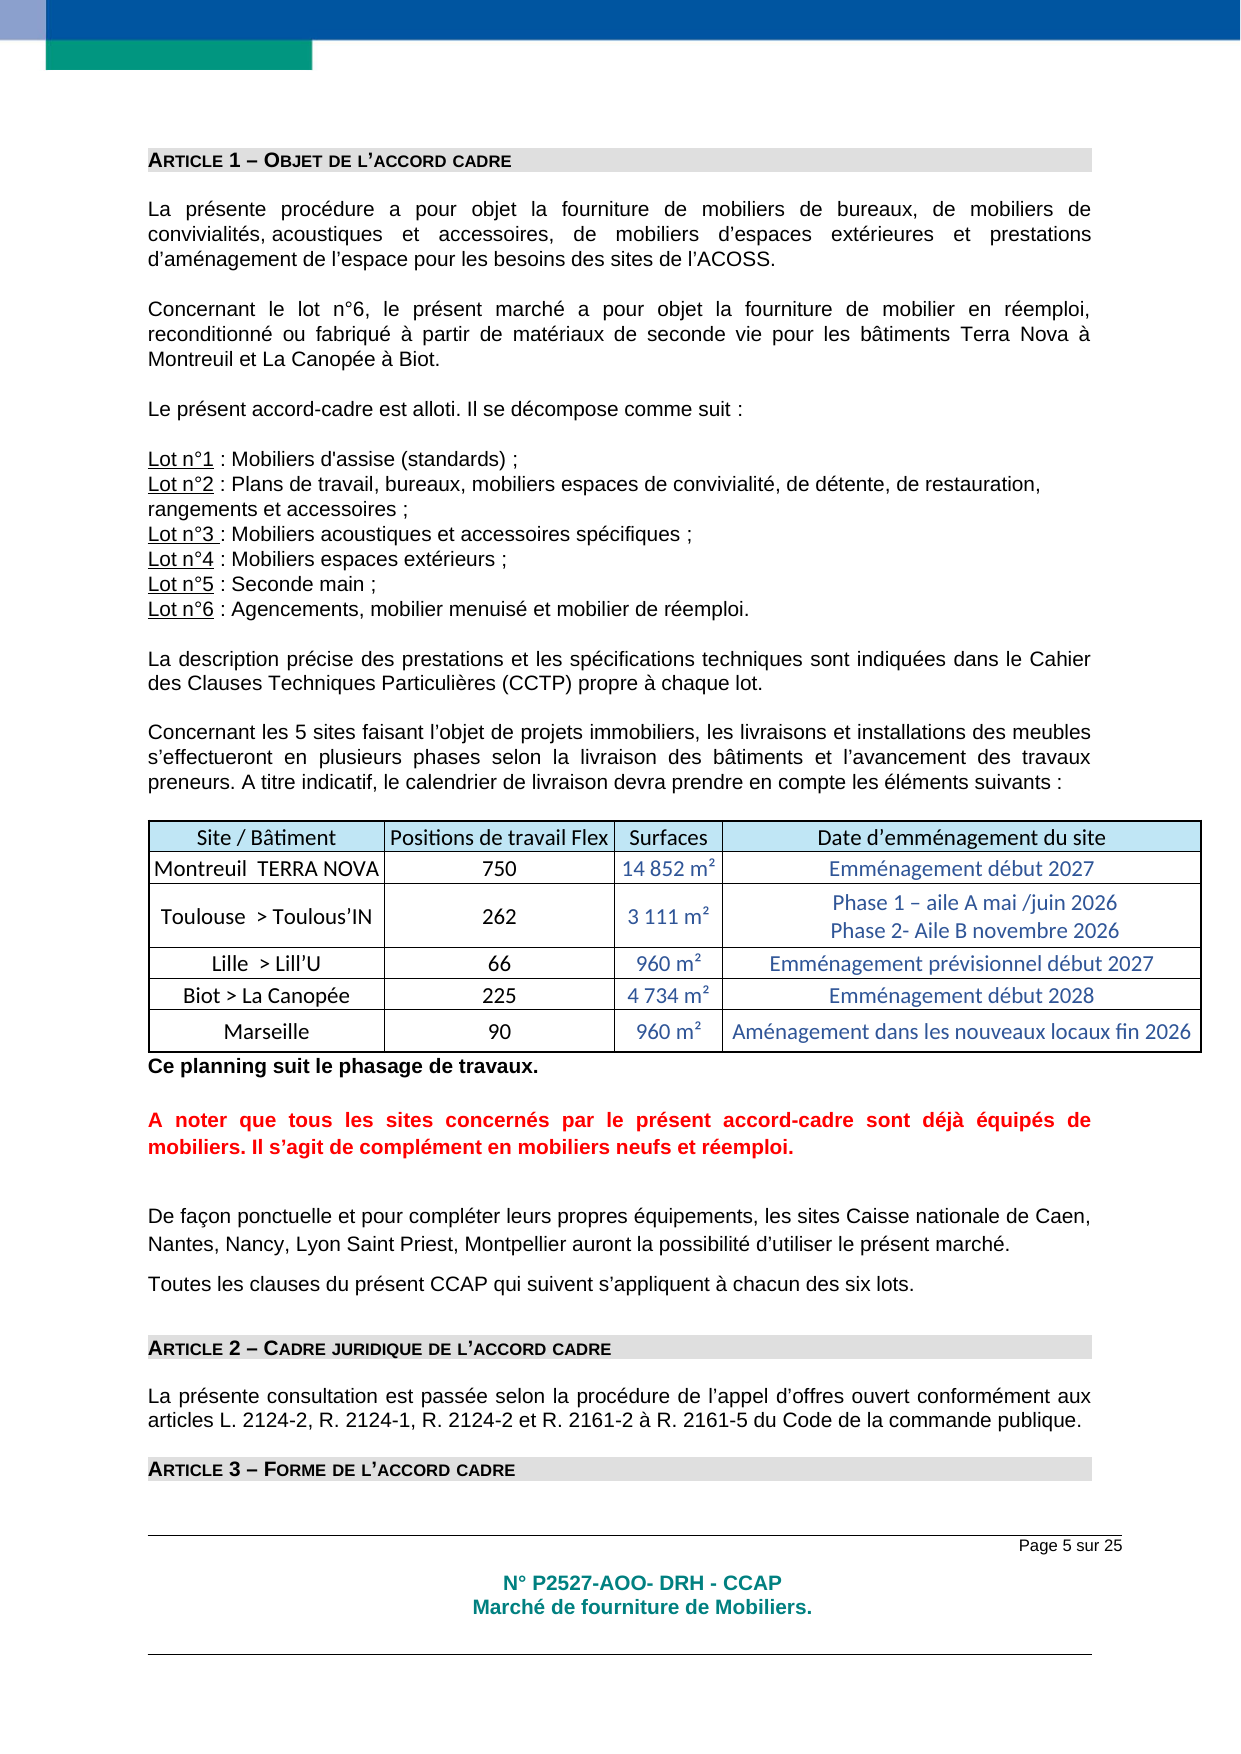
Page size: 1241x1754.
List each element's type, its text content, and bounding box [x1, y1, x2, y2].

text La description précise des prestations et les spécifications techniques sont indiquées dans le Cahier des Clauses Techniques Particulières (CCTP) propre à chaque lot. [148, 647, 1092, 694]
table_cell Emménagement début 2028 [723, 979, 1200, 1009]
text Toutes les clauses du présent CCAP qui suivent s’appliquent à chacun des six lots. [148, 1271, 1092, 1295]
text Lot n°1 : Mobiliers d'assise (standards) ; [148, 447, 1092, 472]
table_cell Lille > Lill’U [150, 948, 384, 978]
table_header Site / Bâtiment [150, 822, 384, 851]
table_cell 90 [385, 1010, 614, 1051]
text Le présent accord-cadre est alloti. Il se décompose comme suit : [148, 397, 1092, 422]
table_cell Phase 1 – aile A mai /juin 2026 Phase 2- Aile B novembre 2026 [723, 884, 1200, 947]
table_cell Montreuil TERRA NOVA [150, 852, 384, 882]
table_cell 3 111 m² [615, 884, 722, 947]
subtitle Article 2 – Cadre juridique de l’accord cadre [148, 1335, 1092, 1359]
table_cell Biot > La Canopée [150, 979, 384, 1009]
text Lot n°3 : Mobiliers acoustiques et accessoires spécifiques ; [148, 522, 1092, 547]
table_cell Emménagement prévisionnel début 2027 [723, 948, 1200, 978]
table_cell 262 [385, 884, 614, 947]
text La présente consultation est passée selon la procédure de l’appel d’offres ouvert conformément aux articles L. 2124-2, R. 2124-1, R. 2124-2 et R. 2161-2 à R. 2161-5 du Code de la commande publique. [148, 1384, 1092, 1432]
table_cell 14 852 m² [615, 852, 722, 882]
subtitle Article 1 – Objet de l’accord cadre [148, 148, 1092, 172]
table_cell 960 m² [615, 948, 722, 978]
table_cell Marseille [150, 1010, 384, 1051]
table_header Date d’emménagement du site [723, 822, 1200, 851]
table_cell 225 [385, 979, 614, 1009]
table_cell 4 734 m² [615, 979, 722, 1009]
text A noter que tous les sites concernés par le présent accord-cadre sont déjà équipés de mobiliers. Il s’agit de complément en mobiliers neufs et réemploi. [148, 1107, 1092, 1159]
text Concernant le lot n°6, le présent marché a pour objet la fourniture de mobilier en réemploi, reconditionné ou fabriqué à partir de matériaux de seconde vie pour les bâtiments Terra Nova à Montreuil et La Canopée à Biot. [148, 297, 1092, 372]
table_cell 66 [385, 948, 614, 978]
table_cell Toulouse > Toulous’IN [150, 884, 384, 947]
table_cell 750 [385, 852, 614, 882]
text Lot n°5 : Seconde main ; [148, 572, 1092, 597]
text Lot n°4 : Mobiliers espaces extérieurs ; [148, 547, 1092, 572]
text Lot n°2 : Plans de travail, bureaux, mobiliers espaces de convivialité, de détente, de restauration, rangements et accessoires ; [148, 472, 1092, 522]
table_header Positions de travail Flex [385, 822, 614, 851]
picture [0, 0, 1241, 71]
table_cell Aménagement dans les nouveaux locaux fin 2026 [723, 1010, 1200, 1051]
text La présente procédure a pour objet la fourniture de mobiliers de bureaux, de mobiliers de convivialités, acoustiques et accessoires, de mobiliers d’espaces extérieures et prestations d’aménagement de l’espace pour les besoins des sites de l’ACOSS. [148, 197, 1092, 272]
table_cell Emménagement début 2027 [723, 852, 1200, 882]
table_cell 960 m² [615, 1010, 722, 1051]
text Lot n°6 : Agencements, mobilier menuisé et mobilier de réemploi. [148, 597, 1092, 622]
text De façon ponctuelle et pour compléter leurs propres équipements, les sites Caisse nationale de Caen, Nantes, Nancy, Lyon Saint Priest, Montpellier auront la possibilité d’utiliser le présent marché. [148, 1204, 1092, 1255]
text Ce planning suit le phasage de travaux. [148, 1053, 1092, 1078]
subtitle Article 3 – Forme de l’accord cadre [148, 1457, 1092, 1481]
text Concernant les 5 sites faisant l’objet de projets immobiliers, les livraisons et installations des meubles s’effectueront en plusieurs phases selon la livraison des bâtiments et l’avancement des travaux preneurs. A titre indicatif, le calendrier de livraison devra prendre en compte les éléments suivants : [148, 719, 1092, 794]
table_header Surfaces [615, 822, 722, 851]
